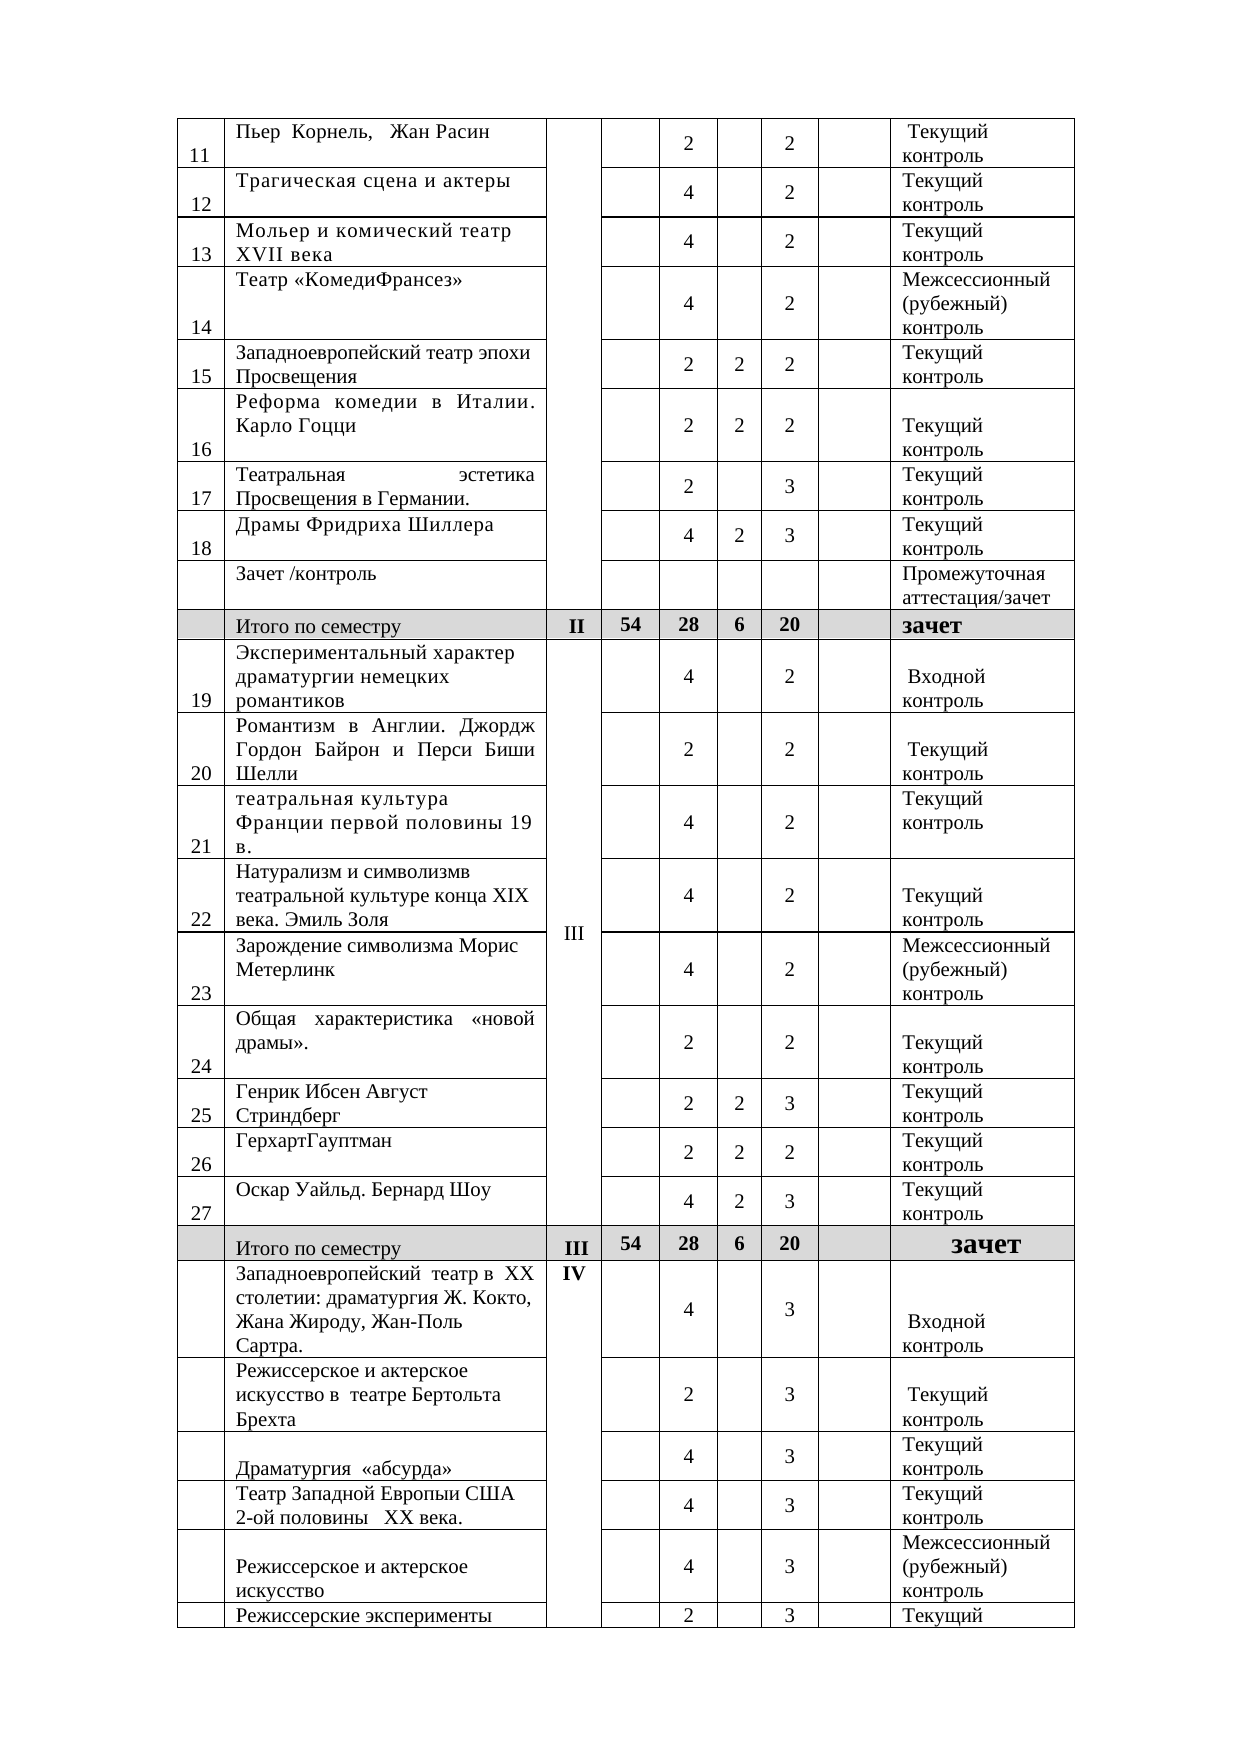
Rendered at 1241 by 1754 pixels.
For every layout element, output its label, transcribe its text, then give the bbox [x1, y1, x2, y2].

table_cell 2 [718, 1079, 761, 1127]
table_cell Текущий контроль [891, 1432, 1074, 1480]
table_cell 28 [660, 1226, 717, 1260]
table_cell [819, 389, 890, 461]
table_cell Межсессионный (рубежный) контроль [891, 267, 1074, 339]
table_cell 2 [718, 389, 761, 461]
table_cell 3 [762, 1481, 818, 1529]
table_cell Пьер Корнель, Жан Расин [225, 119, 546, 167]
table_cell 3 [762, 1530, 818, 1602]
table_cell [602, 340, 659, 388]
table_cell [602, 1128, 659, 1176]
table_cell [178, 1603, 224, 1627]
table_cell Оскар Уайльд. Бернард Шоу [225, 1177, 546, 1225]
table_cell Трагическая сцена и актеры [225, 168, 546, 216]
table_cell 2 [762, 1006, 818, 1078]
table_cell 4 [660, 1177, 717, 1225]
table_cell 22 [178, 859, 224, 931]
table_cell 2 [762, 340, 818, 388]
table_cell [225, 1603, 546, 1627]
table_cell Зарождение символизма Морис Метерлинк [225, 933, 546, 1005]
table_cell [718, 1603, 761, 1627]
table_cell Натурализм и символизмв театральной культуре конца XIX века. Эмиль Золя [225, 859, 546, 931]
table_cell 2 [718, 511, 761, 559]
table_cell [602, 859, 659, 931]
table_cell [819, 218, 890, 266]
table_cell Входной контроль [891, 1261, 1074, 1357]
table_cell [718, 561, 761, 609]
table_cell Входной контроль [891, 640, 1074, 712]
table_cell Текущий контроль [891, 1177, 1074, 1225]
table_cell театральная культура Франции первой половины 19 в. [225, 786, 546, 858]
table_cell 2 [660, 1128, 717, 1176]
table_cell 3 [762, 462, 818, 510]
table_cell 2 [718, 1128, 761, 1176]
table_cell II [547, 610, 601, 638]
table_cell [819, 1226, 890, 1260]
table_cell Генрик Ибсен Август Стриндберг [225, 1079, 546, 1127]
table_cell Текущий контроль [891, 218, 1074, 266]
table_cell 2 [762, 713, 818, 785]
table_cell [718, 1481, 761, 1529]
table_cell 2 [660, 1603, 717, 1627]
table_cell Мольер и комический театр XVII века [225, 218, 546, 266]
table_cell Драматургия «абсурда» [225, 1432, 546, 1480]
table_cell [718, 462, 761, 510]
table_cell [718, 119, 761, 167]
table_cell 2 [660, 340, 717, 388]
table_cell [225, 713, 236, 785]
table_cell [602, 1603, 659, 1627]
table_cell [602, 1432, 659, 1480]
table_cell [178, 1481, 224, 1529]
table_cell 3 [762, 511, 818, 559]
table_cell [602, 640, 659, 712]
table_cell [819, 168, 890, 216]
table_cell 54 [602, 610, 659, 638]
table_cell 23 [178, 933, 224, 1005]
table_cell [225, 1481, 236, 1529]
table_cell [602, 1481, 659, 1529]
table_cell Межсессионный (рубежный) контроль [891, 933, 1074, 1005]
table_cell [762, 561, 818, 609]
table_cell Текущий контроль [891, 1358, 1074, 1431]
table_cell Текущий контроль [891, 1079, 1074, 1127]
table_cell 20 [178, 713, 224, 785]
table_cell 2 [762, 1128, 818, 1176]
table_cell [819, 640, 890, 712]
table_cell 2 [660, 119, 717, 167]
table_cell [718, 859, 761, 931]
table_cell [178, 1226, 224, 1260]
table_cell Режиссерское и актерское искусство [225, 1530, 546, 1602]
table_cell [819, 462, 890, 510]
table_cell Текущий контроль [891, 713, 1074, 785]
table_cell 2 [660, 389, 717, 461]
table_cell 2 [660, 1006, 717, 1078]
table_cell Западноевропейский театр в XХ столетии: драматургия Ж. Кокто, Жана Жироду, Жан-Поль Сартра. [225, 1261, 546, 1357]
table_cell [819, 511, 890, 559]
table_cell 2 [762, 933, 818, 1005]
table_cell [819, 1530, 890, 1602]
table_cell [718, 713, 761, 785]
table_cell 17 [178, 462, 224, 510]
table_cell [718, 1261, 761, 1357]
table_cell Текущий контроль [891, 511, 1074, 559]
table_cell [178, 561, 224, 609]
table_cell [178, 1261, 224, 1357]
table_cell 4 [660, 1481, 717, 1529]
table_cell [819, 340, 890, 388]
table_cell [819, 859, 890, 931]
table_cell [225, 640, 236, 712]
table_cell Текущий контроль [891, 1128, 1074, 1176]
table_cell [602, 1177, 659, 1225]
table_cell 2 [762, 640, 818, 712]
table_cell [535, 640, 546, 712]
table_cell Текущий контроль [891, 119, 1074, 167]
table_cell 12 [178, 168, 224, 216]
table_cell [819, 1481, 890, 1529]
table_cell 4 [660, 168, 717, 216]
table_cell 6 [718, 610, 761, 638]
table_cell [602, 933, 659, 1005]
table_cell 4 [660, 511, 717, 559]
table_cell Западноевропейский театр эпохи Просвещения [225, 340, 546, 388]
table_cell 2 [762, 389, 818, 461]
table_cell 4 [660, 218, 717, 266]
table_cell [819, 1261, 890, 1357]
table_cell 54 [602, 1226, 659, 1260]
table_cell Общая характеристика «новой драмы». [225, 1006, 546, 1078]
table_cell 2 [718, 1177, 761, 1225]
table_cell 3 [762, 1603, 818, 1627]
table_cell 24 [178, 1006, 224, 1078]
table_cell 3 [762, 1358, 818, 1431]
table_cell IV [547, 1261, 601, 1627]
table_cell 2 [718, 340, 761, 388]
table_cell [819, 1177, 890, 1225]
table_cell Текущий контроль [891, 389, 1074, 461]
table_cell [178, 1432, 224, 1480]
table_cell Текущий контроль [891, 340, 1074, 388]
table_cell [819, 1006, 890, 1078]
table_cell [718, 1006, 761, 1078]
table_cell [178, 1358, 224, 1431]
table_cell 4 [660, 640, 717, 712]
table_cell 19 [178, 640, 224, 712]
table_cell [602, 511, 659, 559]
table_cell 3 [762, 1261, 818, 1357]
table_cell [602, 168, 659, 216]
table_cell [819, 610, 890, 638]
table_cell 4 [660, 267, 717, 339]
table_cell 4 [660, 859, 717, 931]
table_cell 21 [178, 786, 224, 858]
table_cell [819, 1358, 890, 1431]
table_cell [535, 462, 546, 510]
table_cell [602, 1261, 659, 1357]
table_cell 2 [762, 218, 818, 266]
table_cell 2 [762, 267, 818, 339]
table_cell Текущий контроль [891, 786, 1074, 858]
table_cell [602, 462, 659, 510]
table_cell [602, 1358, 659, 1431]
table_cell 2 [660, 1079, 717, 1127]
table_cell [718, 168, 761, 216]
table_cell Итого по семестру [225, 610, 546, 638]
table_cell [718, 786, 761, 858]
table_cell [819, 561, 890, 609]
table_cell [819, 786, 890, 858]
table_cell [178, 1530, 224, 1602]
table_cell [602, 119, 659, 167]
table_cell 18 [178, 511, 224, 559]
table_cell 2 [660, 1358, 717, 1431]
table_cell 4 [660, 1530, 717, 1602]
table_cell 28 [660, 610, 717, 638]
table_cell 3 [762, 1177, 818, 1225]
table_cell [718, 1358, 761, 1431]
table_cell 13 [178, 218, 224, 266]
table_cell [819, 1432, 890, 1480]
table_cell [819, 713, 890, 785]
table_cell Зачет /контроль [225, 561, 546, 609]
table_cell ГерхартГауптман [225, 1128, 546, 1176]
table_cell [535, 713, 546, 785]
table_cell [819, 267, 890, 339]
table_cell 4 [660, 1261, 717, 1357]
table_cell [602, 218, 659, 266]
table_cell II [547, 119, 601, 609]
table_cell 6 [718, 1226, 761, 1260]
table_cell Текущий контроль [891, 462, 1074, 510]
table_cell Режиссерское и актерское искусство в театре Бертольта Брехта [225, 1358, 546, 1431]
table_cell 3 [762, 1432, 818, 1480]
table_cell Итого по семестру [225, 1226, 546, 1260]
table_cell [718, 640, 761, 712]
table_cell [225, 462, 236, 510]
table_cell 3 [762, 1079, 818, 1127]
table_cell Драмы Фридриха Шиллера [225, 511, 546, 559]
table_cell [602, 1530, 659, 1602]
table_cell [718, 218, 761, 266]
table_cell 11 [178, 119, 224, 167]
table_cell 2 [660, 713, 717, 785]
table_cell Текущий контроль [891, 1006, 1074, 1078]
table_cell 2 [762, 119, 818, 167]
table_cell 16 [178, 389, 224, 461]
table_cell 20 [762, 610, 818, 638]
table_cell [819, 1128, 890, 1176]
table_cell Текущий контроль [891, 1481, 1074, 1529]
table_cell [178, 610, 224, 638]
table_cell 15 [178, 340, 224, 388]
table_cell [602, 1079, 659, 1127]
table_cell зачет [891, 610, 1074, 638]
table_cell [602, 267, 659, 339]
table_cell [718, 1530, 761, 1602]
table_cell 4 [660, 1432, 717, 1480]
table_cell 4 [660, 933, 717, 1005]
table_cell Текущий контроль [891, 168, 1074, 216]
table_cell [602, 1006, 659, 1078]
table_cell 14 [178, 267, 224, 339]
table_cell 27 [178, 1177, 224, 1225]
table_cell III [547, 1226, 601, 1260]
table_cell [819, 119, 890, 167]
table_cell 20 [762, 1226, 818, 1260]
table_cell 2 [762, 859, 818, 931]
table_cell 2 [762, 786, 818, 858]
table_cell 4 [660, 786, 717, 858]
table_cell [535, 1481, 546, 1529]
table_cell [660, 561, 717, 609]
table_cell [718, 933, 761, 1005]
table_cell Текущий контроль [891, 1603, 1074, 1627]
table_cell [718, 267, 761, 339]
table_cell Промежуточная аттестация/зачет [891, 561, 1074, 609]
table_cell [819, 1603, 890, 1627]
table_cell Межсессионный (рубежный) контроль [891, 1530, 1074, 1602]
table_cell [718, 1432, 761, 1480]
table_cell 26 [178, 1128, 224, 1176]
table_cell III [547, 640, 601, 1225]
table_cell [819, 933, 890, 1005]
table_cell [602, 713, 659, 785]
table_cell 2 [660, 462, 717, 510]
table_cell [819, 1079, 890, 1127]
table_cell [602, 786, 659, 858]
table_cell Реформа комедии в Италии. Карло Гоцци [225, 389, 546, 461]
table_cell [602, 561, 659, 609]
table_cell Театр «КомедиФрансез» [225, 267, 546, 339]
table_cell 2 [762, 168, 818, 216]
table_cell зачет [891, 1226, 1074, 1260]
table_cell 25 [178, 1079, 224, 1127]
table_cell Текущий контроль [891, 859, 1074, 931]
table_cell [602, 389, 659, 461]
